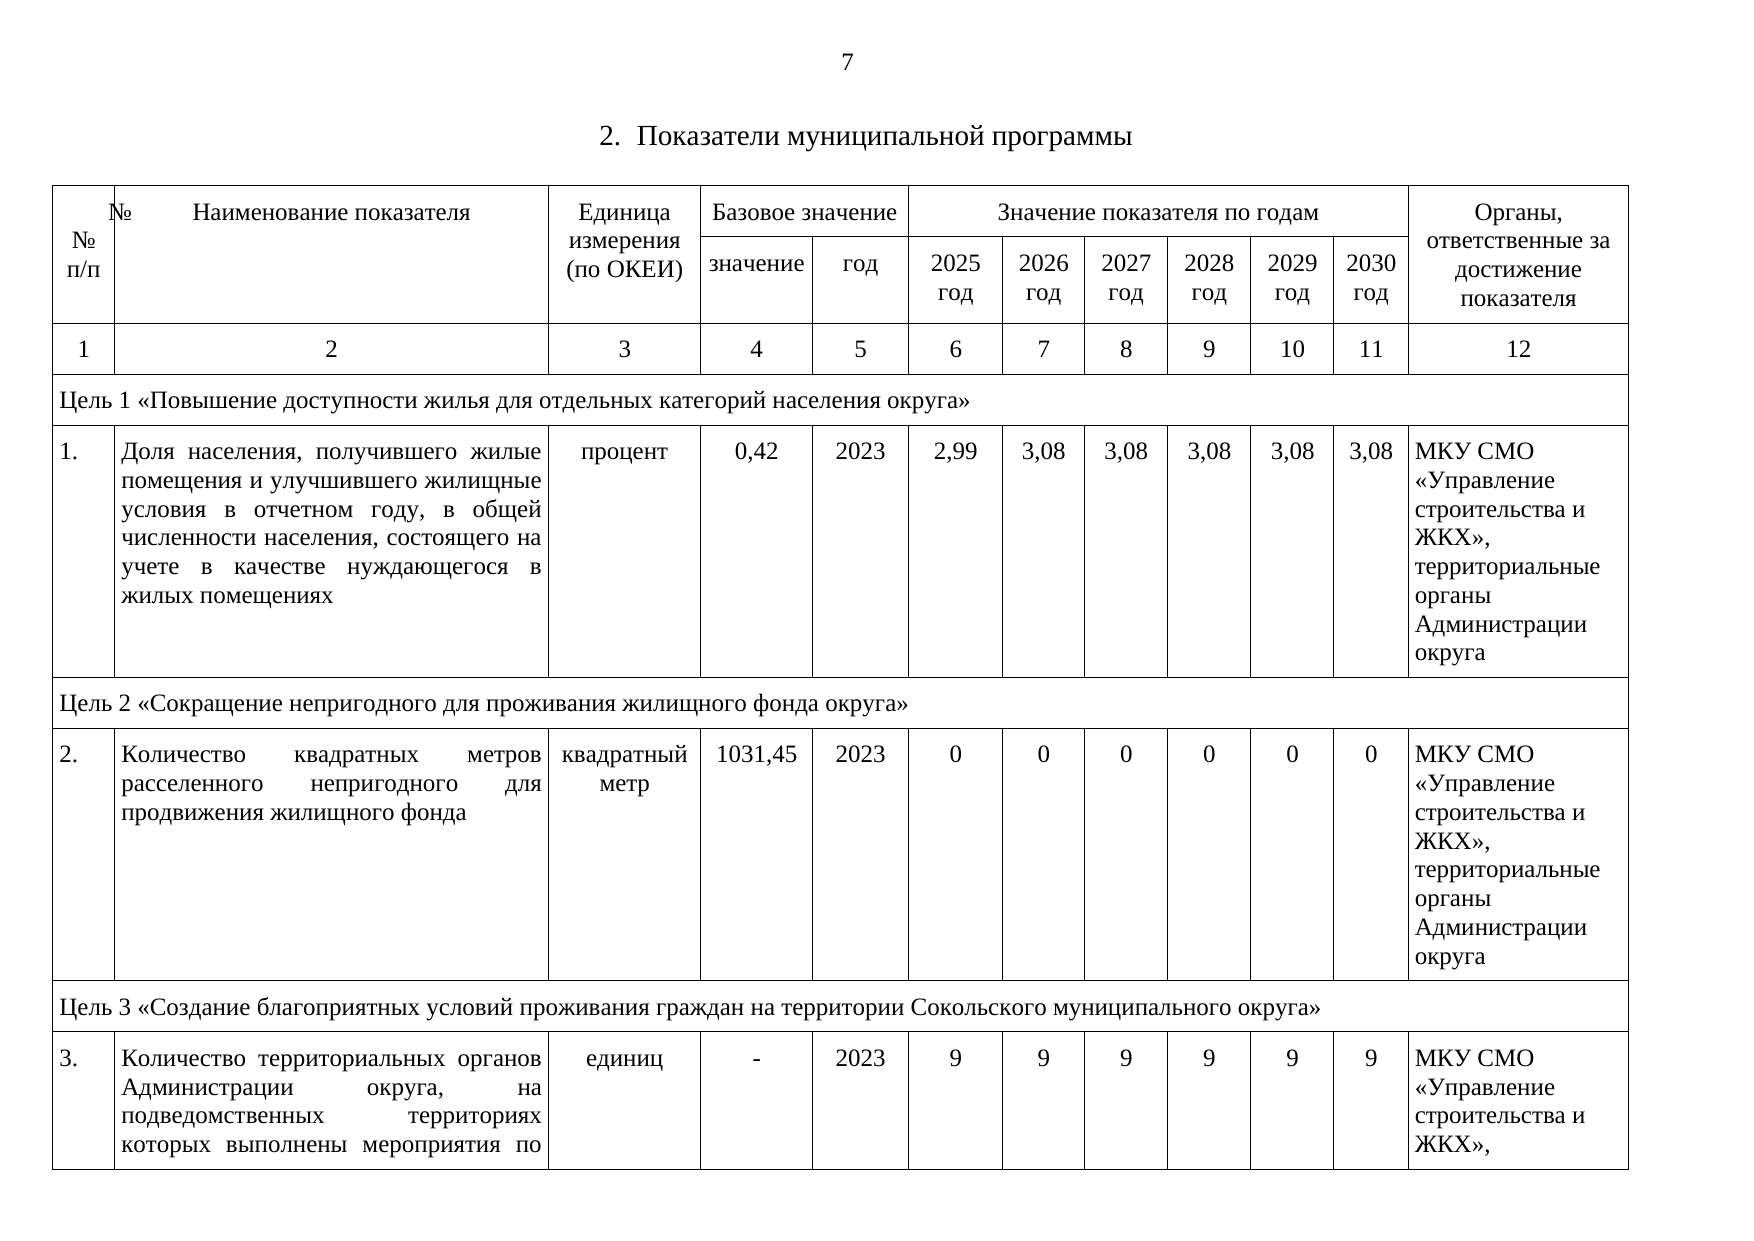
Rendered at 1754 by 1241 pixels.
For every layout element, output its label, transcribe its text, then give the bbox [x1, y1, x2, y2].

table_cell 9 [1251, 1032, 1333, 1168]
table_cell процент [549, 426, 700, 677]
table_cell 0 [909, 729, 1002, 980]
table_cell 10 [1251, 324, 1333, 373]
table_cell 8 [1085, 324, 1167, 373]
table_cell 9 [1168, 324, 1250, 373]
table_cell квадратный метр [549, 729, 700, 980]
table_cell 4 [701, 324, 812, 373]
table_cell 3,08 [1003, 426, 1084, 677]
table_cell единиц [549, 1032, 700, 1168]
table_cell 9 [1003, 1032, 1084, 1168]
table_cell 0 [1085, 729, 1167, 980]
table_header №№ п/п [53, 186, 114, 322]
table_cell Количество территориальных органов Администрации округа, на подведомственных территориях которых выполнены мероприятия по благоустройству [115, 1032, 548, 1168]
table_cell 2026 год [1003, 237, 1084, 322]
table_cell 3,08 [1251, 426, 1333, 677]
table_cell 2029 год [1251, 237, 1333, 322]
table_header Значение показателя по годам [909, 186, 1408, 236]
table_cell 2023 [813, 426, 908, 677]
table_cell МКУ СМО «Управление строительства и ЖКХ», территориальные органы Администрации округа [1409, 729, 1628, 980]
table_header Наименование показателя [115, 186, 548, 322]
table_cell 6 [909, 324, 1002, 373]
table_cell 2023 [813, 729, 908, 980]
table_cell 3,08 [1168, 426, 1250, 677]
table_cell год [813, 237, 908, 322]
table_cell 11 [1334, 324, 1408, 373]
table_cell 2,99 [909, 426, 1002, 677]
table_cell 9 [1168, 1032, 1250, 1168]
table_cell МКУ СМО «Управление строительства и ЖКХ», территориальные органы Администрации округа [1409, 1032, 1628, 1168]
table_cell значение [701, 237, 812, 322]
table_cell 9 [1085, 1032, 1167, 1168]
list Показатели муниципальной программы [97, 118, 1635, 152]
table_cell 5 [813, 324, 908, 373]
table_cell 12 [1409, 324, 1628, 373]
table_cell 0 [1334, 729, 1408, 980]
table_cell 3. [53, 1032, 114, 1168]
table_cell - [701, 1032, 812, 1168]
table_cell Количество квадратных метров расселенного непригодного для продвижения жилищного фонда [115, 729, 548, 980]
table_cell 0 [1003, 729, 1084, 980]
table_cell 0 [1251, 729, 1333, 980]
table_cell Цель 1 «Повышение доступности жилья для отдельных категорий населения округа» [53, 375, 1628, 424]
table_cell 0,42 [701, 426, 812, 677]
table_cell 2027 год [1085, 237, 1167, 322]
table_cell 3,08 [1334, 426, 1408, 677]
table_header Единица измерения (по ОКЕИ) [549, 186, 700, 322]
table_cell 1031,45 [701, 729, 812, 980]
table_header Базовое значение [701, 186, 908, 236]
table_cell 2028 год [1168, 237, 1250, 322]
table_cell 2023 [813, 1032, 908, 1168]
table_cell МКУ СМО «Управление строительства и ЖКХ», территориальные органы Администрации округа [1409, 426, 1628, 677]
table_cell 0 [1168, 729, 1250, 980]
table_cell 1 [53, 324, 114, 373]
table_cell 2030 год [1334, 237, 1408, 322]
table_cell 3 [549, 324, 700, 373]
table_cell 2 [115, 324, 548, 373]
table_cell Доля населения, получившего жилые помещения и улучшившего жилищные условия в отчетном году, в общей численности населения, состоящего на учете в качестве нуждающегося в жилых помещениях [115, 426, 548, 677]
table_cell 2025 год [909, 237, 1002, 322]
table_cell 9 [909, 1032, 1002, 1168]
table_cell Цель 2 «Сокращение непригодного для проживания жилищного фонда округа» [53, 678, 1628, 728]
table_cell Цель 3 «Создание благоприятных условий проживания граждан на территории Сокольского муниципального округа» [53, 981, 1628, 1031]
table_cell 3,08 [1085, 426, 1167, 677]
table_cell 9 [1334, 1032, 1408, 1168]
table_header Органы, ответственные за достижение показателя [1409, 186, 1628, 322]
table_cell 7 [1003, 324, 1084, 373]
table_cell 1. [53, 426, 114, 677]
table_cell 2. [53, 729, 114, 980]
